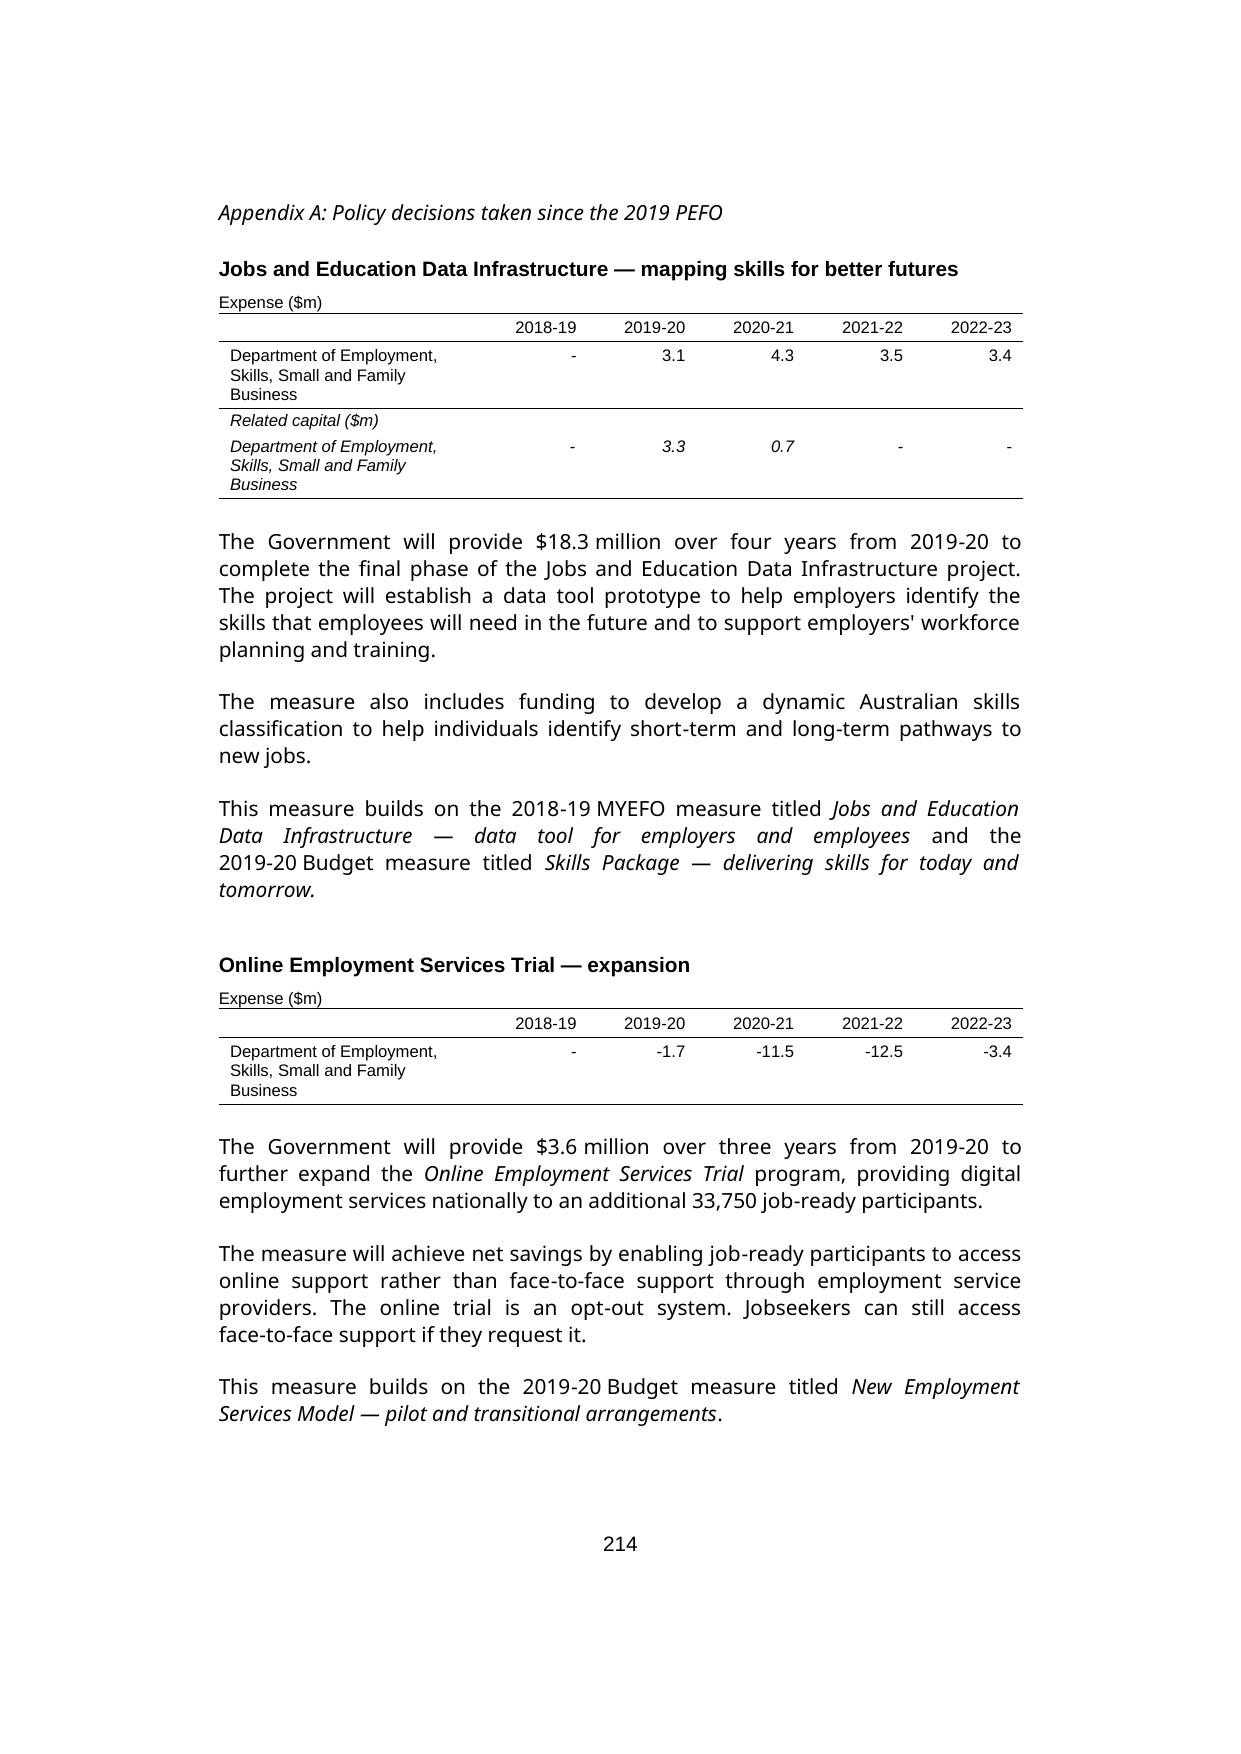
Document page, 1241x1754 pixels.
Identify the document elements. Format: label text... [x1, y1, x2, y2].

title Online Employment Services Trial — expansion [218, 953, 1022, 977]
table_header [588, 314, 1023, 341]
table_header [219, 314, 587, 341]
title Jobs and Education Data Infrastructure — mapping skills for better futures [218, 257, 1022, 281]
text This measure builds on the 2019-20 Budget measure titled New Employment Services Model — pilot and transitional arrangements. [218, 1373, 1022, 1427]
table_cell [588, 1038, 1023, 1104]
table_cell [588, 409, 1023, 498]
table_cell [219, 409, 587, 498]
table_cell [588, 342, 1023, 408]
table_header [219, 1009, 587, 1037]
text The measure will achieve net savings by enabling job-ready participants to access online support rather than face-to-face support through employment service providers. The online trial is an opt-out system. Jobseekers can still access face-to-face support if they request it. [218, 1239, 1022, 1348]
subtitle Expense ($m) [218, 293, 1022, 312]
subtitle Expense ($m) [218, 989, 1022, 1008]
text The Government will provide $18.3 million over four years from 2019-20 to complete the final phase of the Jobs and Education Data Infrastructure project. The project will establish a data tool prototype to help employers identify the skills that employees will need in the future and to support employers' workforce planning and training. [218, 528, 1022, 663]
text The measure also includes funding to develop a dynamic Australian skills classification to help individuals identify short-term and long-term pathways to new jobs. [218, 688, 1022, 769]
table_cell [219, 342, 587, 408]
text This measure builds on the 2018-19 MYEFO measure titled Jobs and Education Data Infrastructure — data tool for employers and employees and the 2019-20 Budget measure titled Skills Package — delivering skills for today and tomorrow. [218, 794, 1022, 903]
text The Government will provide $3.6 million over three years from 2019-20 to further expand the Online Employment Services Trial program, providing digital employment services nationally to an additional 33,750 job-ready participants. [218, 1133, 1022, 1214]
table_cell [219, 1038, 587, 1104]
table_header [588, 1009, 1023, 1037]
